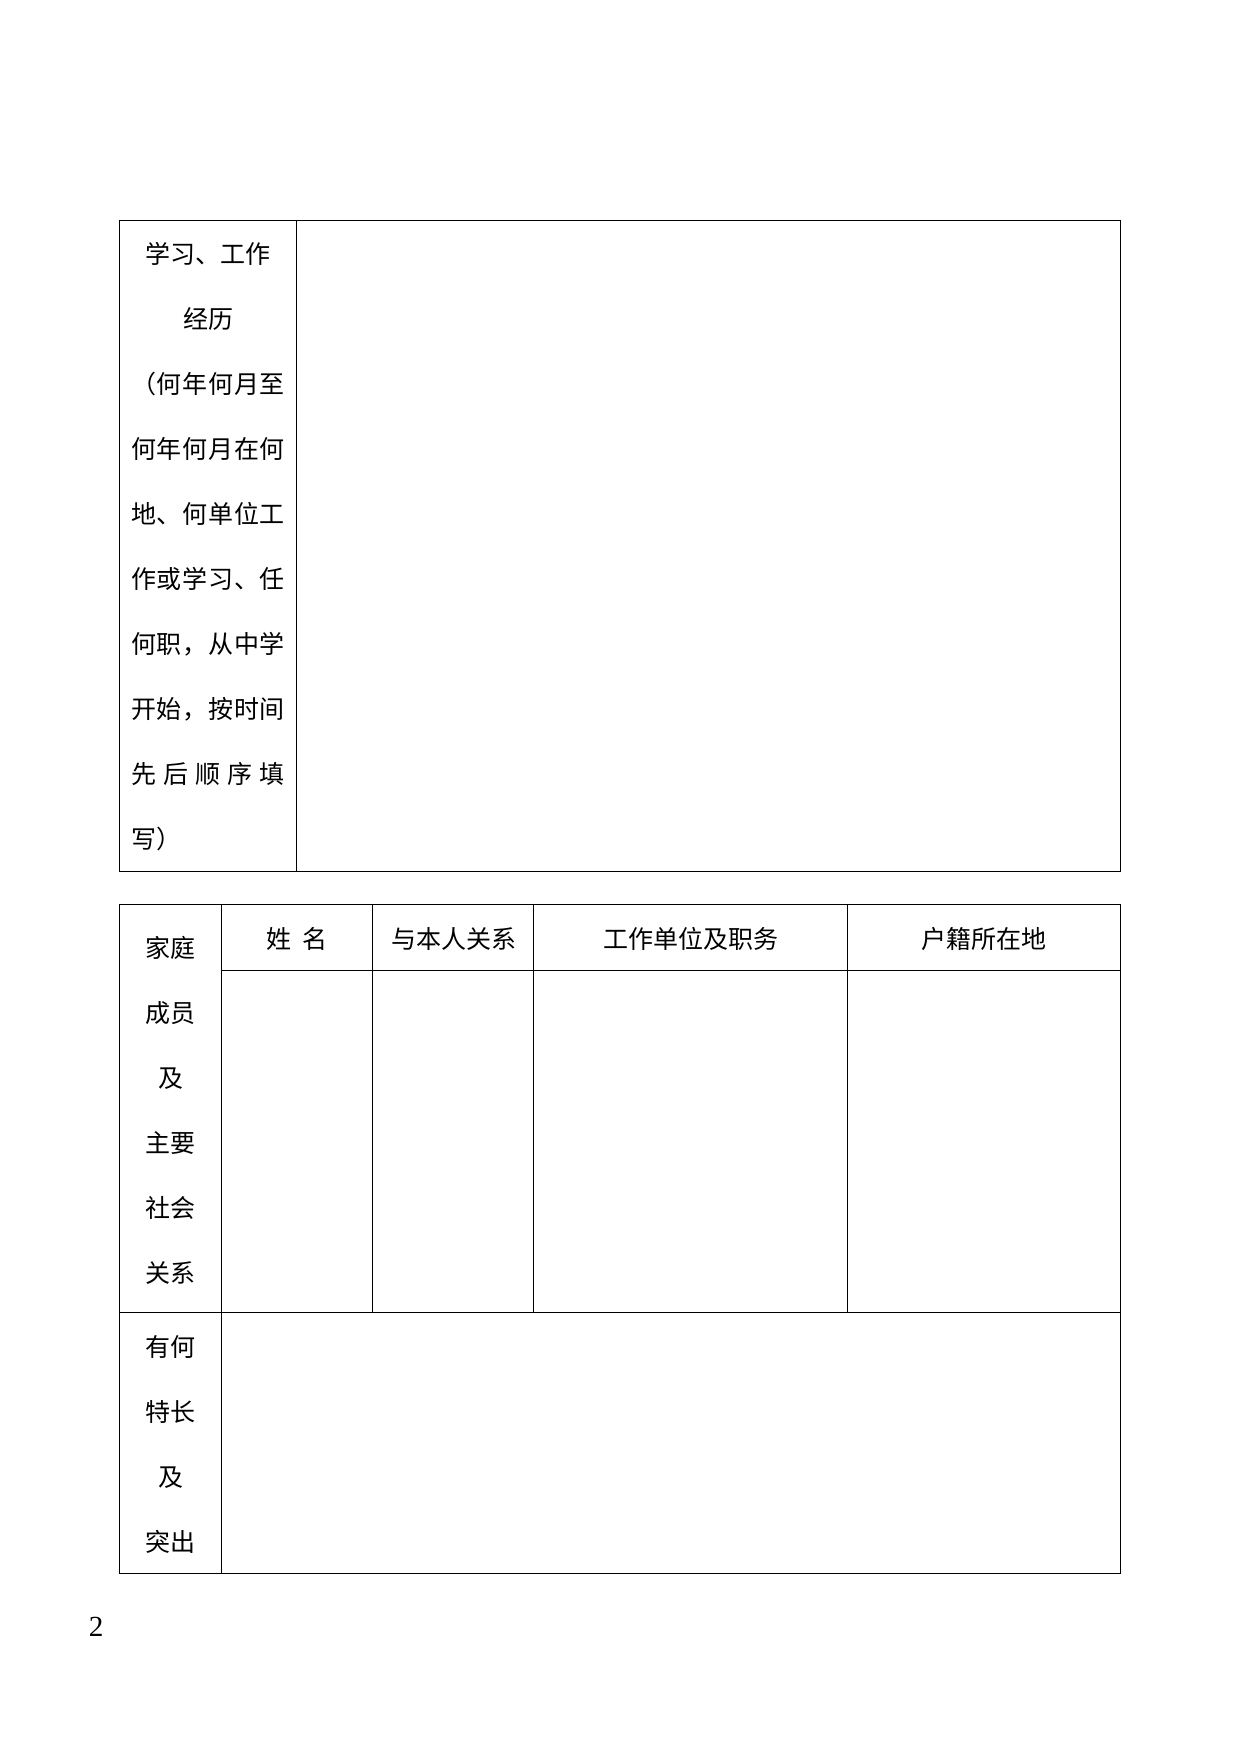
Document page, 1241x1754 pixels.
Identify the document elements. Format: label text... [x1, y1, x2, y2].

table_header 户籍所在地 [848, 905, 1120, 970]
table_header 与本人关系 [373, 905, 533, 970]
table_cell [534, 971, 847, 1312]
table_cell [373, 971, 533, 1312]
table_header 姓 名 [222, 905, 372, 970]
table_cell [222, 1313, 1120, 1573]
table_header 家庭 成员 及 主要 社会 关系 [120, 905, 221, 1312]
table_header 工作单位及职务 [534, 905, 847, 970]
table_cell 学习、工作 经历 （何年何月至何年何月在何地、何单位工作或学习、任何职，从中学开始，按时间先后顺序填写） [120, 221, 296, 871]
table_cell 有何 特长 及 突出 业绩 [120, 1313, 221, 1573]
table_cell [297, 221, 1120, 871]
table_cell [848, 971, 1120, 1312]
table_cell [222, 971, 372, 1312]
